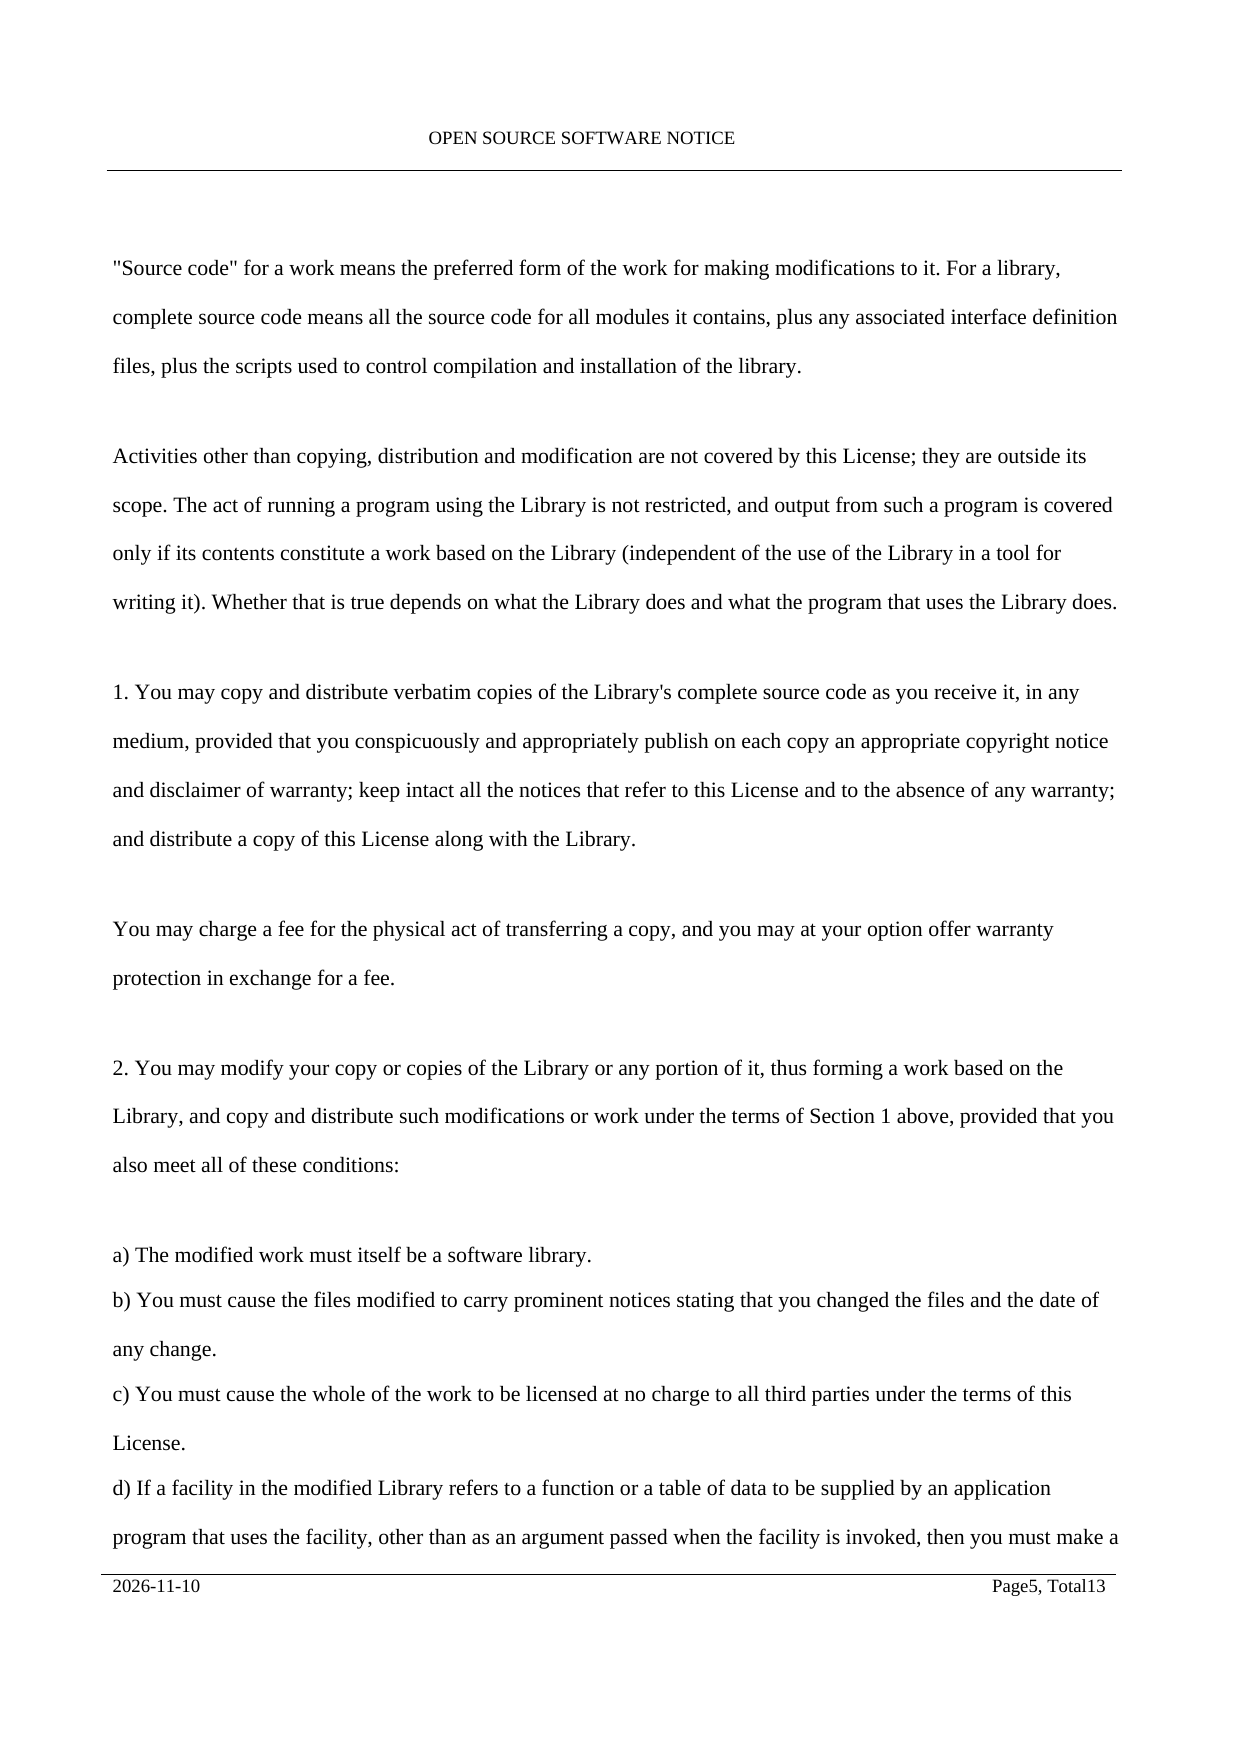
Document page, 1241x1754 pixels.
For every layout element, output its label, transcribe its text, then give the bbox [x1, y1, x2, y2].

text a) The modified work must itself be a software library. [112, 1239, 1128, 1271]
text 2. You may modify your copy or copies of the Library or any portion of it, thus forming a work based on the Library, and copy and distribute such modifications or work under the terms of Section 1 above, provided that you also meet all of these conditions: [112, 1051, 1128, 1181]
text c) You must cause the whole of the work to be licensed at no charge to all third parties under the terms of this License. [112, 1378, 1128, 1459]
text Activities other than copying, distribution and modification are not covered by this License; they are outside its scope. The act of running a program using the Library is not restricted, and output from such a program is covered only if its contents constitute a work based on the Library (independent of the use of the Library in a tool for writing it). Whether that is true depends on what the Library does and what the program that uses the Library does. [112, 439, 1128, 618]
text b) You must cause the files modified to carry prominent notices stating that you changed the files and the date of any change. [112, 1284, 1128, 1365]
text "Source code" for a work means the preferred form of the work for making modifications to it. For a library, complete source code means all the source code for all modules it contains, plus any associated interface definition files, plus the scripts used to control compilation and installation of the library. [112, 251, 1128, 381]
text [112, 1472, 1128, 1553]
text 1. You may copy and distribute verbatim copies of the Library's complete source code as you receive it, in any medium, provided that you conspicuously and appropriately publish on each copy an appropriate copyright notice and disclaimer of warranty; keep intact all the notices that refer to this License and to the absence of any warranty; and distribute a copy of this License along with the Library. [112, 676, 1128, 854]
text You may charge a fee for the physical act of transferring a copy, and you may at your option offer warranty protection in exchange for a fee. [112, 912, 1128, 993]
